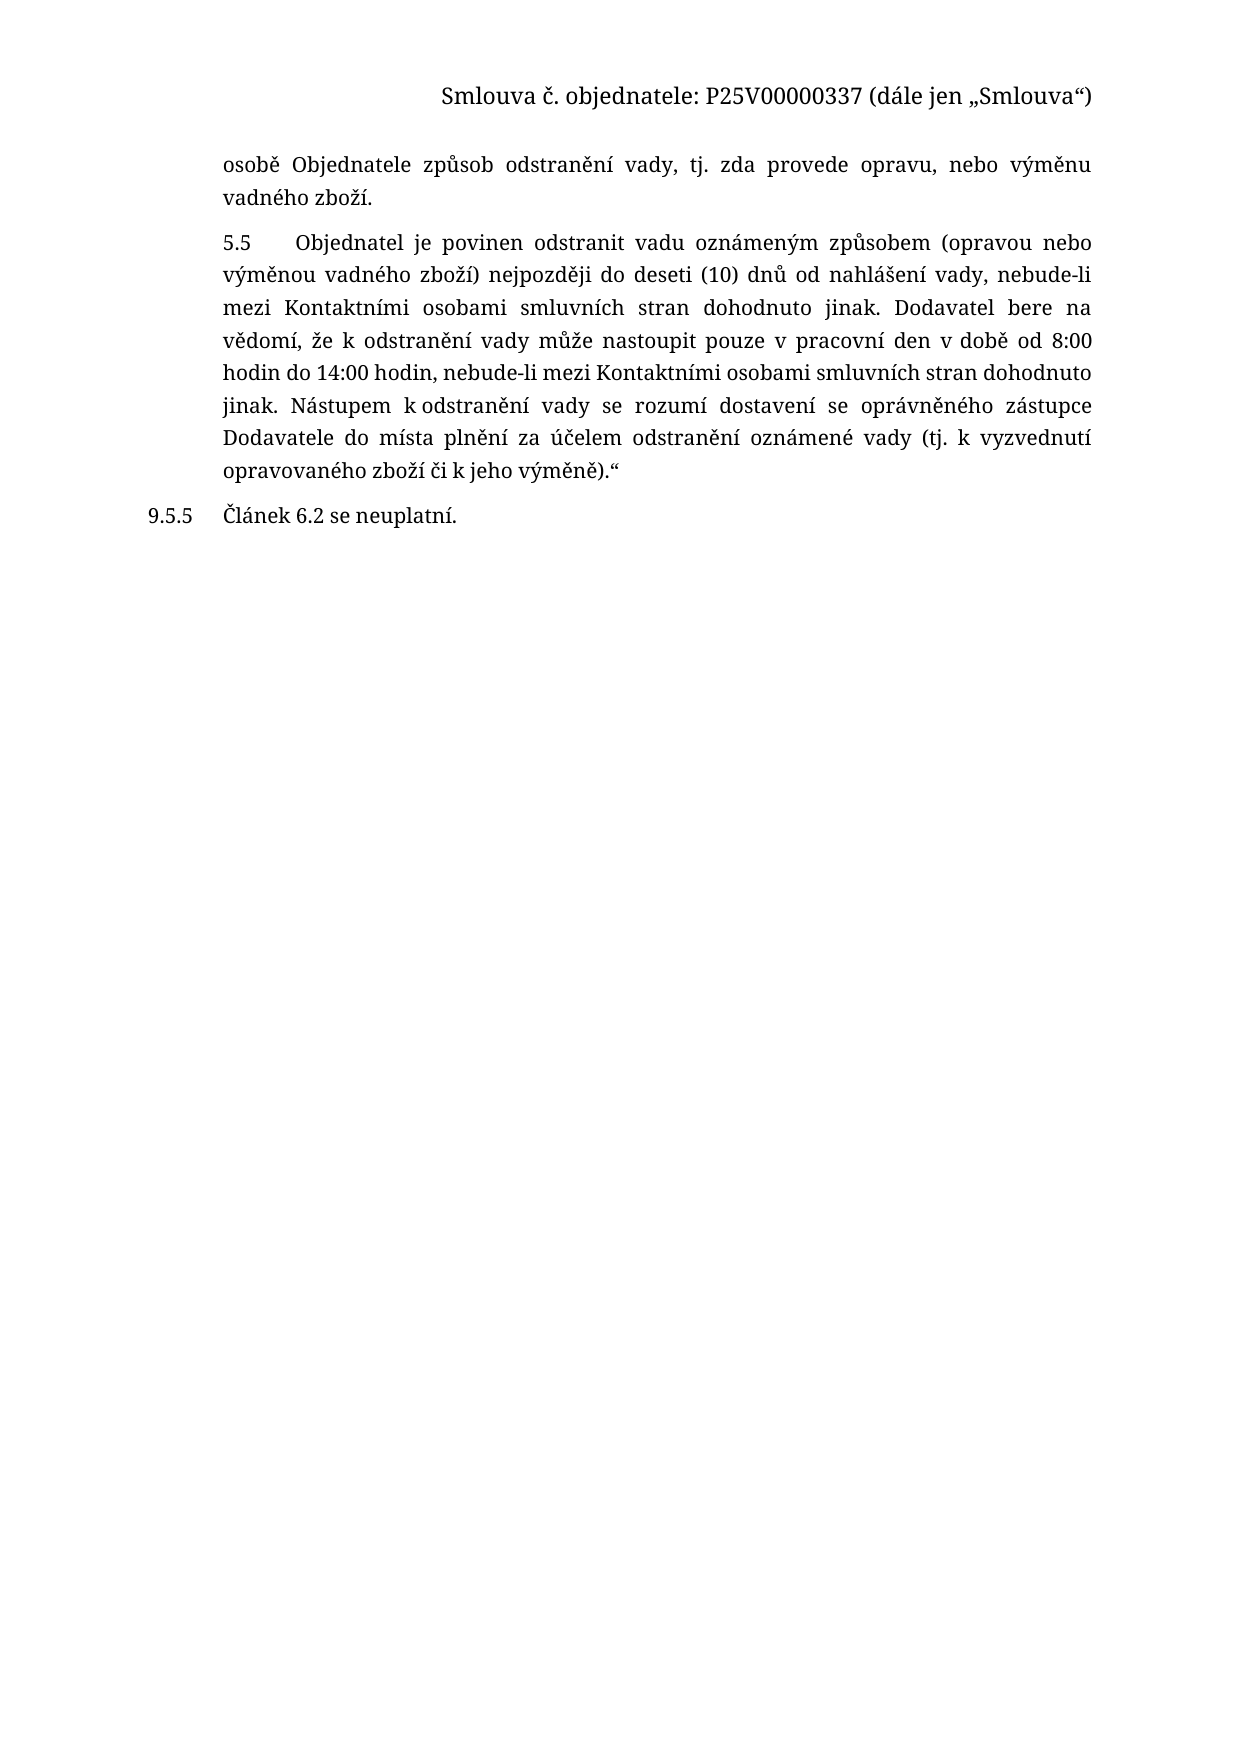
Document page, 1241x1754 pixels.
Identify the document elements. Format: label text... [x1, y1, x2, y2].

list 5.5 Objednatel je povinen odstranit vadu oznámeným způsobem (opravou nebo výměnou vadného zboží) nejpozději do deseti (10) dnů od nahlášení vady, nebude-li mezi Kontaktními osobami smluvních stran dohodnuto jinak. Dodavatel bere na vědomí, že k odstranění vady může nastoupit pouze v pracovní den v době od 8:00 hodin do 14:00 hodin, nebude-li mezi Kontaktními osobami smluvních stran dohodnuto jinak. Nástupem k odstranění vady se rozumí dostavení se oprávněného zástupce Dodavatele do místa plnění za účelem odstranění oznámené vady (tj. k vyzvednutí opravovaného zboží či k jeho výměně).“ [223, 228, 1093, 484]
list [223, 150, 1093, 211]
list Článek 6.2 se neuplatní. [148, 501, 1093, 530]
